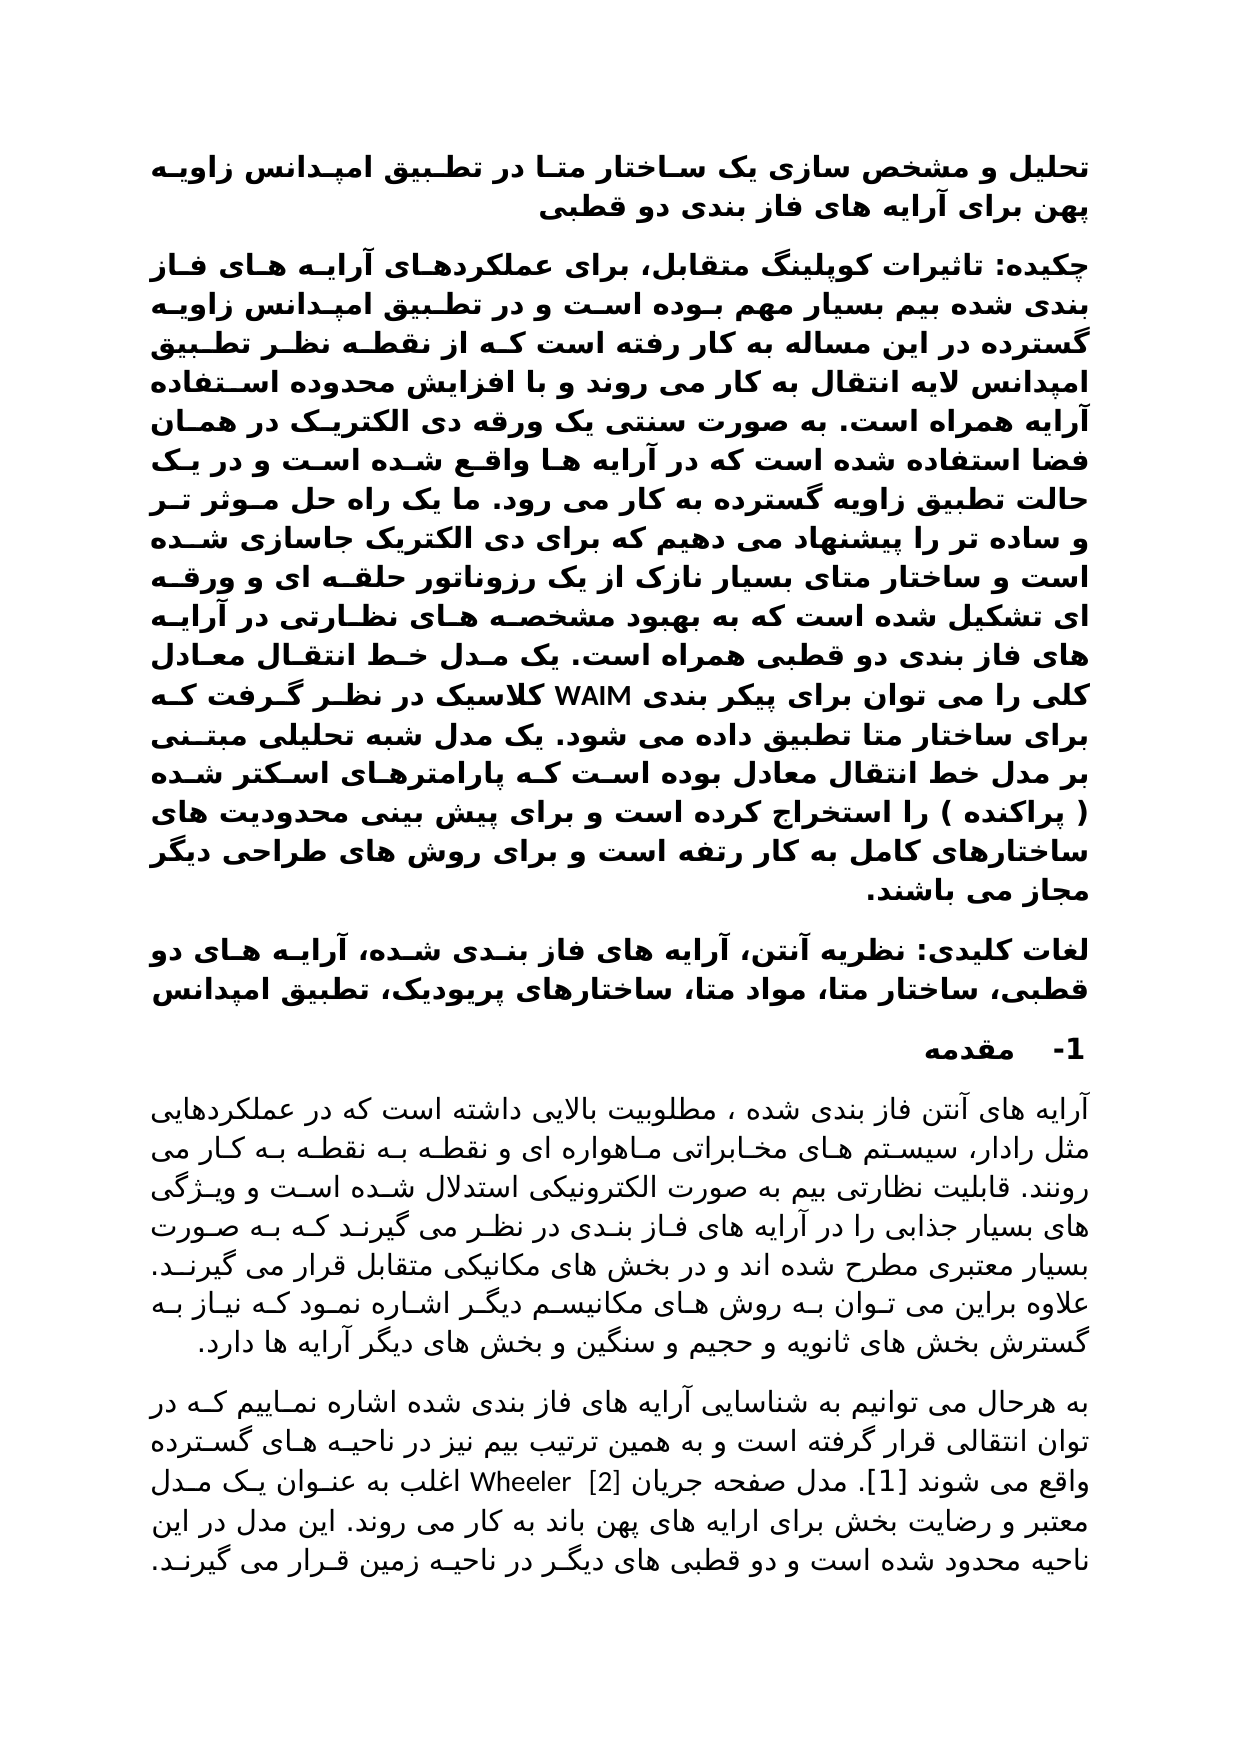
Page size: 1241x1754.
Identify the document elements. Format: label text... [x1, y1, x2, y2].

list مقدمه [150, 1032, 1053, 1066]
text آرایه های آنتن فاز بندی شده ، مطلوبیت بالایی داشته است که در عملکردهایی مثل رادار، سیستم های مخابراتی ماهواره ای و نقطه به نقطه به کار می رونند. قابلیت نظارتی بیم به صورت الکترونیکی استدلال شده است و ویژگی های بسیار جذابی را در آرایه های فاز بندی در نظر می گیرند که به صورت بسیار معتبری مطرح شده اند و در بخش های مکانیکی متقابل قرار می گیرند. علاوه براین می توان به روش های مکانیسم دیگر اشاره نمود که نیاز به گسترش بخش های ثانویه و حجیم و سنگین و بخش های دیگر آرایه ها دارد. [150, 1092, 1090, 1360]
text لغات کلیدی: نظریه آنتن، آرایه های فاز بندی شده، آرایه های دو قطبی، ساختار متا، مواد متا، ساختارهای پریودیک، تطبیق امپدانس [150, 933, 1090, 1006]
text تحلیل و مشخص سازی یک ساختار متا در تطبیق امپدانس زاویه پهن برای آرایه های فاز بندی دو قطبی [150, 150, 1090, 223]
text چکیده: تاثیرات کوپلینگ متقابل، برای عملکردهای آرایه های فاز بندی شده بیم بسیار مهم بوده است و در تطبیق امپدانس زاویه گسترده در این مساله به کار رفته است که از نقطه نظر تطبیق امپدانس لایه انتقال به کار می روند و با افزایش محدوده استفاده آرایه همراه است. به صورت سنتی یک ورقه دی الکتریک در همان فضا استفاده شده است که در آرایه ها واقع شده است و در یک حالت تطبیق زاویه گسترده به کار می رود. ما یک راه حل موثر تر و ساده تر را پیشنهاد می دهیم که برای دی الکتریک جاسازی شده است و ساختار متای بسیار نازک از یک رزوناتور حلقه ای و ورقه ای تشکیل شده است که به بهبود مشخصه های نظارتی در آرایه های فاز بندی دو قطبی همراه است. یک مدل خط انتقال معادل کلی را می توان برای پیکر بندی WAIM کلاسیک در نظر گرفت که برای ساختار متا تطبیق داده می شود. یک مدل شبه تحلیلی مبتنی بر مدل خط انتقال معادل بوده است که پارامترهای اسکتر شده ( پراکنده ) را استخراج کرده است و برای پیش بینی محدودیت های ساختارهای کامل به کار رتفه است و برای روش های طراحی دیگر مجاز می باشند. [150, 249, 1090, 908]
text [150, 1386, 1090, 1577]
